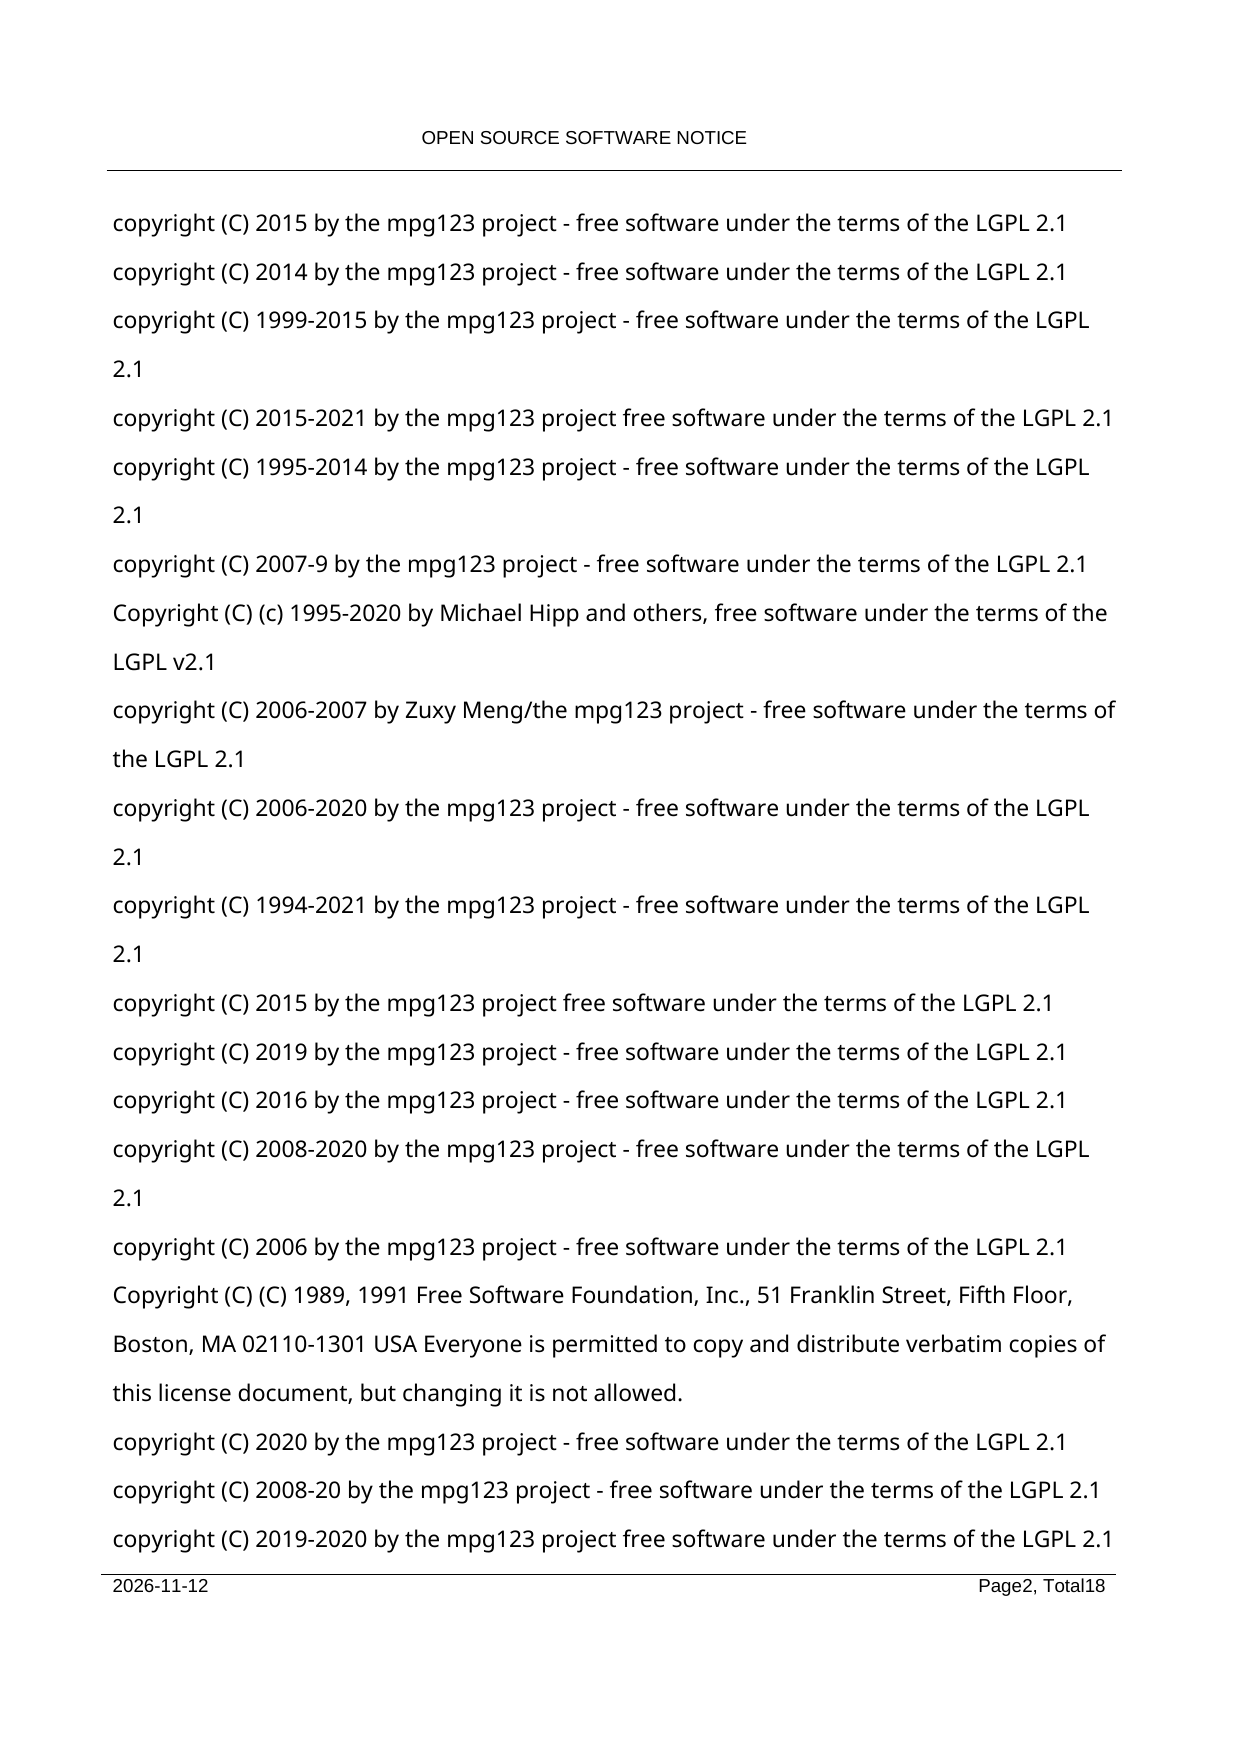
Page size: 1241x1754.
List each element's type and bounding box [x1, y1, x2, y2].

text [112, 206, 1128, 1555]
